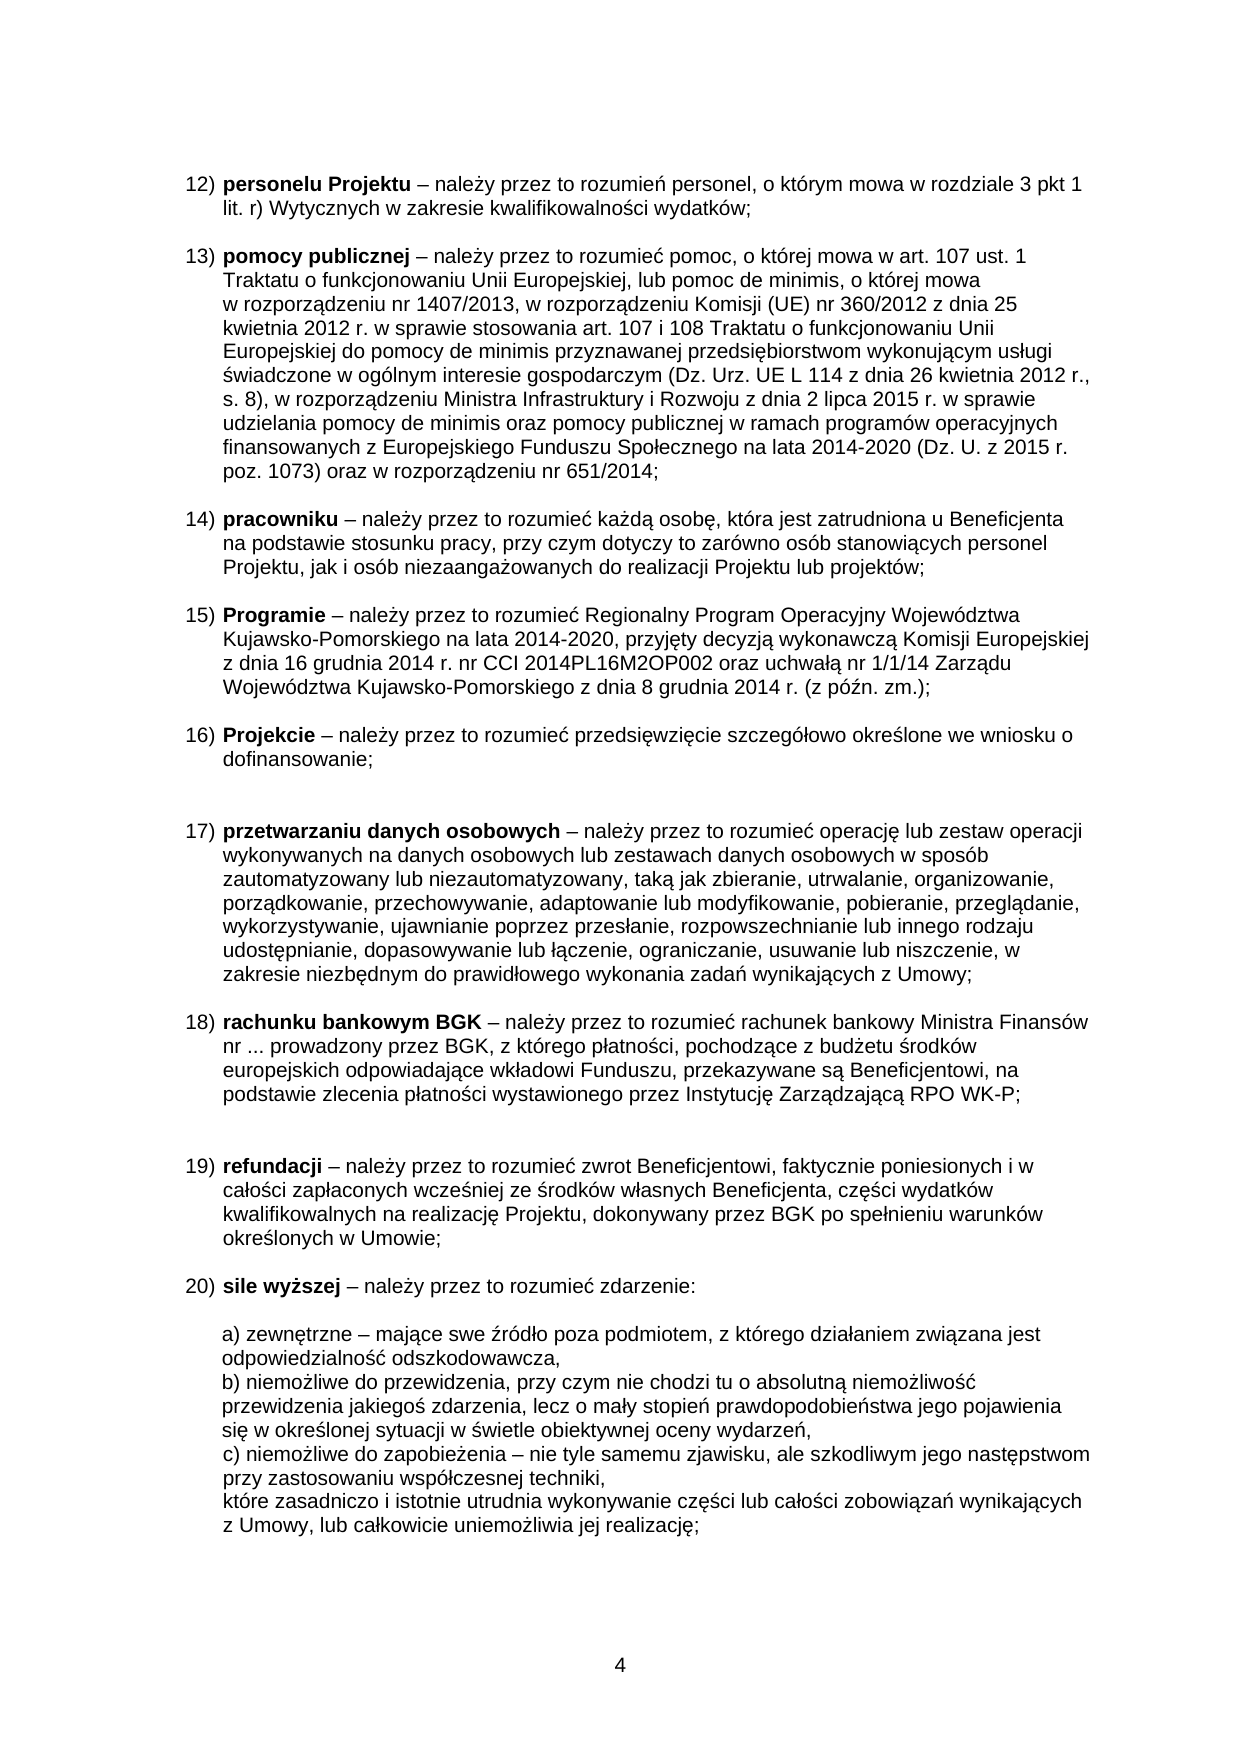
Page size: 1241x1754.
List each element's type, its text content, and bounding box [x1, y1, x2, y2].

text c) niemożliwe do zapobieżenia – nie tyle samemu zjawisku, ale szkodliwym jego następstwom przy zastosowaniu współczesnej techniki, [223, 1441, 1092, 1489]
text a) zewnętrzne – mające swe źródło poza podmiotem, z którego działaniem związana jest odpowiedzialność odszkodowawcza, [222, 1322, 1092, 1369]
list refundacji – należy przez to rozumieć zwrot Beneficjentowi, faktycznie poniesionych i w całości zapłaconych wcześniej ze środków własnych Beneficjenta, części wydatków kwalifikowalnych na realizację Projektu, dokonywany przez BGK po spełnieniu warunków określonych w Umowie; [185, 1154, 1092, 1250]
list Programie – należy przez to rozumieć Regionalny Program Operacyjny Województwa Kujawsko-Pomorskiego na lata 2014-2020, przyjęty decyzją wykonawczą Komisji Europejskiej z dnia 16 grudnia 2014 r. nr CCI 2014PL16M2OP002 oraz uchwałą nr 1/1/14 Zarządu Województwa Kujawsko-Pomorskiego z dnia 8 grudnia 2014 r. (z późn. zm.); [185, 603, 1092, 699]
list rachunku bankowym BGK – należy przez to rozumieć rachunek bankowy Ministra Finansów nr ... prowadzony przez BGK, z którego płatności, pochodzące z budżetu środków europejskich odpowiadające wkładowi Funduszu, przekazywane są Beneficjentowi, na podstawie zlecenia płatności wystawionego przez Instytucję Zarządzającą RPO WK-P; [185, 1010, 1092, 1106]
list sile wyższej – należy przez to rozumieć zdarzenie: [185, 1274, 1092, 1298]
text które zasadniczo i istotnie utrudnia wykonywanie części lub całości zobowiązań wynikających z Umowy, lub całkowicie uniemożliwia jej realizację; [223, 1489, 1092, 1537]
list przetwarzaniu danych osobowych – należy przez to rozumieć operację lub zestaw operacji wykonywanych na danych osobowych lub zestawach danych osobowych w sposób zautomatyzowany lub niezautomatyzowany, taką jak zbieranie, utrwalanie, organizowanie, porządkowanie, przechowywanie, adaptowanie lub modyfikowanie, pobieranie, przeglądanie, wykorzystywanie, ujawnianie poprzez przesłanie, rozpowszechnianie lub innego rodzaju udostępnianie, dopasowywanie lub łączenie, ograniczanie, usuwanie lub niszczenie, w zakresie niezbędnym do prawidłowego wykonania zadań wynikających z Umowy; [185, 818, 1092, 986]
list Projekcie – należy przez to rozumieć przedsięwzięcie szczegółowo określone we wniosku o dofinansowanie; [185, 723, 1092, 771]
list pomocy publicznej – należy przez to rozumieć pomoc, o której mowa w art. 107 ust. 1 Traktatu o funkcjonowaniu Unii Europejskiej, lub pomoc de minimis, o której mowa w rozporządzeniu nr 1407/2013, w rozporządzeniu Komisji (UE) nr 360/2012 z dnia 25 kwietnia 2012 r. w sprawie stosowania art. 107 i 108 Traktatu o funkcjonowaniu Unii Europejskiej do pomocy de minimis przyznawanej przedsiębiorstwom wykonującym usługi świadczone w ogólnym interesie gospodarczym (Dz. Urz. UE L 114 z dnia 26 kwietnia 2012 r., s. 8), w rozporządzeniu Ministra Infrastruktury i Rozwoju z dnia 2 lipca 2015 r. w sprawie udzielania pomocy de minimis oraz pomocy publicznej w ramach programów operacyjnych finansowanych z Europejskiego Funduszu Społecznego na lata 2014-2020 (Dz. U. z 2015 r. poz. 1073) oraz w rozporządzeniu nr 651/2014; [185, 243, 1092, 483]
text b) niemożliwe do przewidzenia, przy czym nie chodzi tu o absolutną niemożliwość przewidzenia jakiegoś zdarzenia, lecz o mały stopień prawdopodobieństwa jego pojawienia się w określonej sytuacji w świetle obiektywnej oceny wydarzeń, [222, 1369, 1092, 1441]
list personelu Projektu – należy przez to rozumień personel, o którym mowa w rozdziale 3 pkt 1 lit. r) Wytycznych w zakresie kwalifikowalności wydatków; [185, 172, 1092, 219]
list pracowniku – należy przez to rozumieć każdą osobę, która jest zatrudniona u Beneficjenta na podstawie stosunku pracy, przy czym dotyczy to zarówno osób stanowiących personel Projektu, jak i osób niezaangażowanych do realizacji Projektu lub projektów; [185, 507, 1092, 579]
